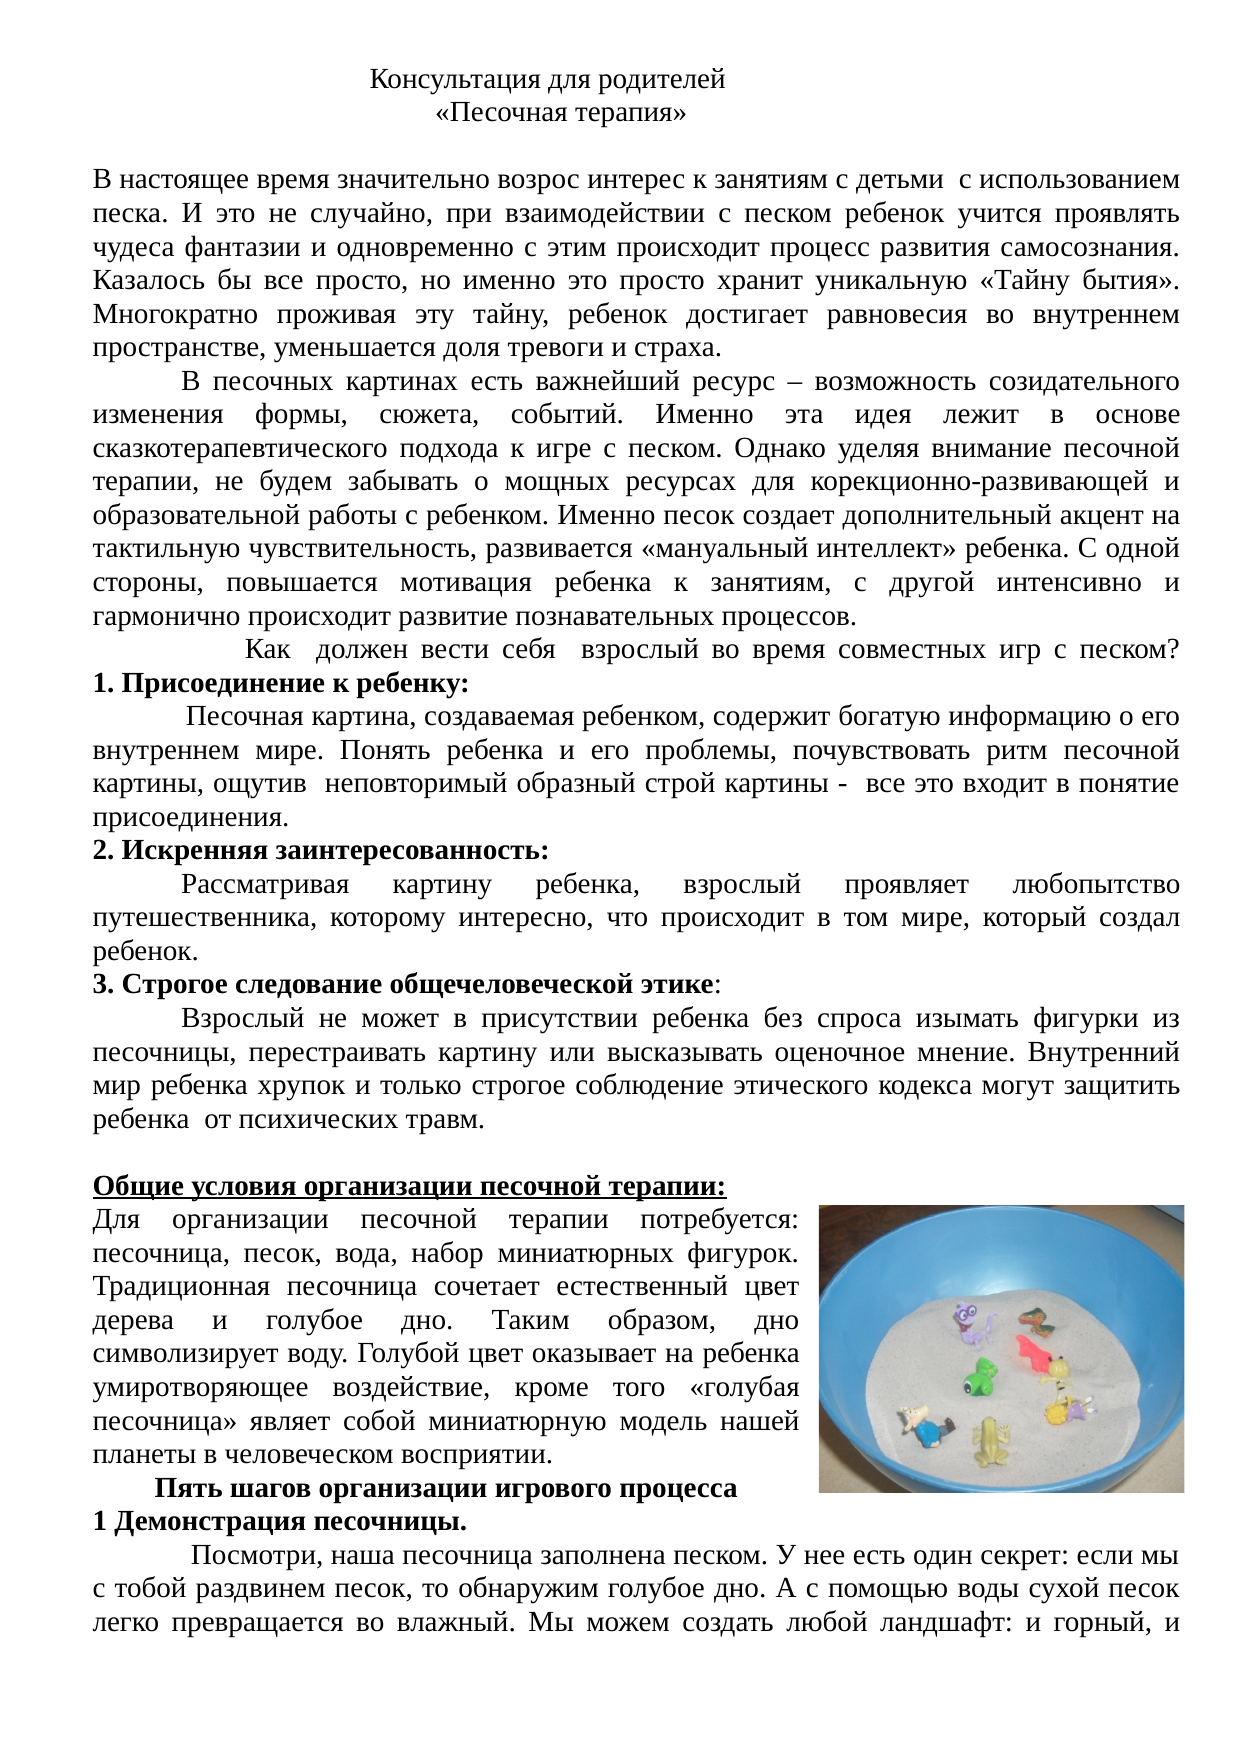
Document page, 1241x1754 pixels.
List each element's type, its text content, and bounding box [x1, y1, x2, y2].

text 1 Демонстрация песочницы. [92, 1503, 1181, 1537]
text Рассматривая картину ребенка, взрослый проявляет любопытство путешественника, которому интересно, что происходит в том мире, который создал ребенок. [92, 866, 1181, 967]
text 3. Строгое следование общечеловеческой этике: [92, 967, 1181, 1000]
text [92, 1537, 1181, 1637]
text Как должен вести себя взрослый во время совместных игр с песком? 1. Присоединение к ребенку: [92, 631, 1181, 698]
picture [818, 1205, 1185, 1493]
text Пять шагов организации игрового процесса [92, 1470, 1181, 1503]
text Консультация для родителей [92, 61, 1181, 94]
text Песочная картина, создаваемая ребенком, содержит богатую информацию о его внутреннем мире. Понять ребенка и его проблемы, почувствовать ритм песочной картины, ощутив неповторимый образный строй картины - все это входит в понятие присоединения. [92, 698, 1181, 832]
text В песочных картинах есть важнейший ресурс – возможность созидательного изменения формы, сюжета, событий. Именно эта идея лежит в основе сказкотерапевтического подхода к игре с песком. Однако уделяя внимание песочной терапии, не будем забывать о мощных ресурсах для корекционно-развивающей и образовательной работы с ребенком. Именно песок создает дополнительный акцент на тактильную чувствительность, развивается «мануальный интеллект» ребенка. С одной стороны, повышается мотивация ребенка к занятиям, с другой интенсивно и гармонично происходит развитие познавательных процессов. [92, 363, 1181, 631]
text «Песочная терапия» [92, 94, 1181, 128]
text Общие условия организации песочной терапии: [92, 1168, 1181, 1201]
text Взрослый не может в присутствии ребенка без спроса изымать фигурки из песочницы, перестраивать картину или высказывать оценочное мнение. Внутренний мир ребенка хрупок и только строгое соблюдение этического кодекса могут защитить ребенка от психических травм. [92, 1000, 1181, 1134]
text В настоящее время значительно возрос интерес к занятиям с детьми с использованием песка. И это не случайно, при взаимодействии с песком ребенок учится проявлять чудеса фантазии и одновременно с этим происходит процесс развития самосознания. Казалось бы все просто, но именно это просто хранит уникальную «Тайну бытия». Многократно проживая эту тайну, ребенок достигает равновесия во внутреннем пространстве, уменьшается доля тревоги и страха. [92, 162, 1181, 363]
text 2. Искренняя заинтересованность: [92, 832, 1181, 866]
